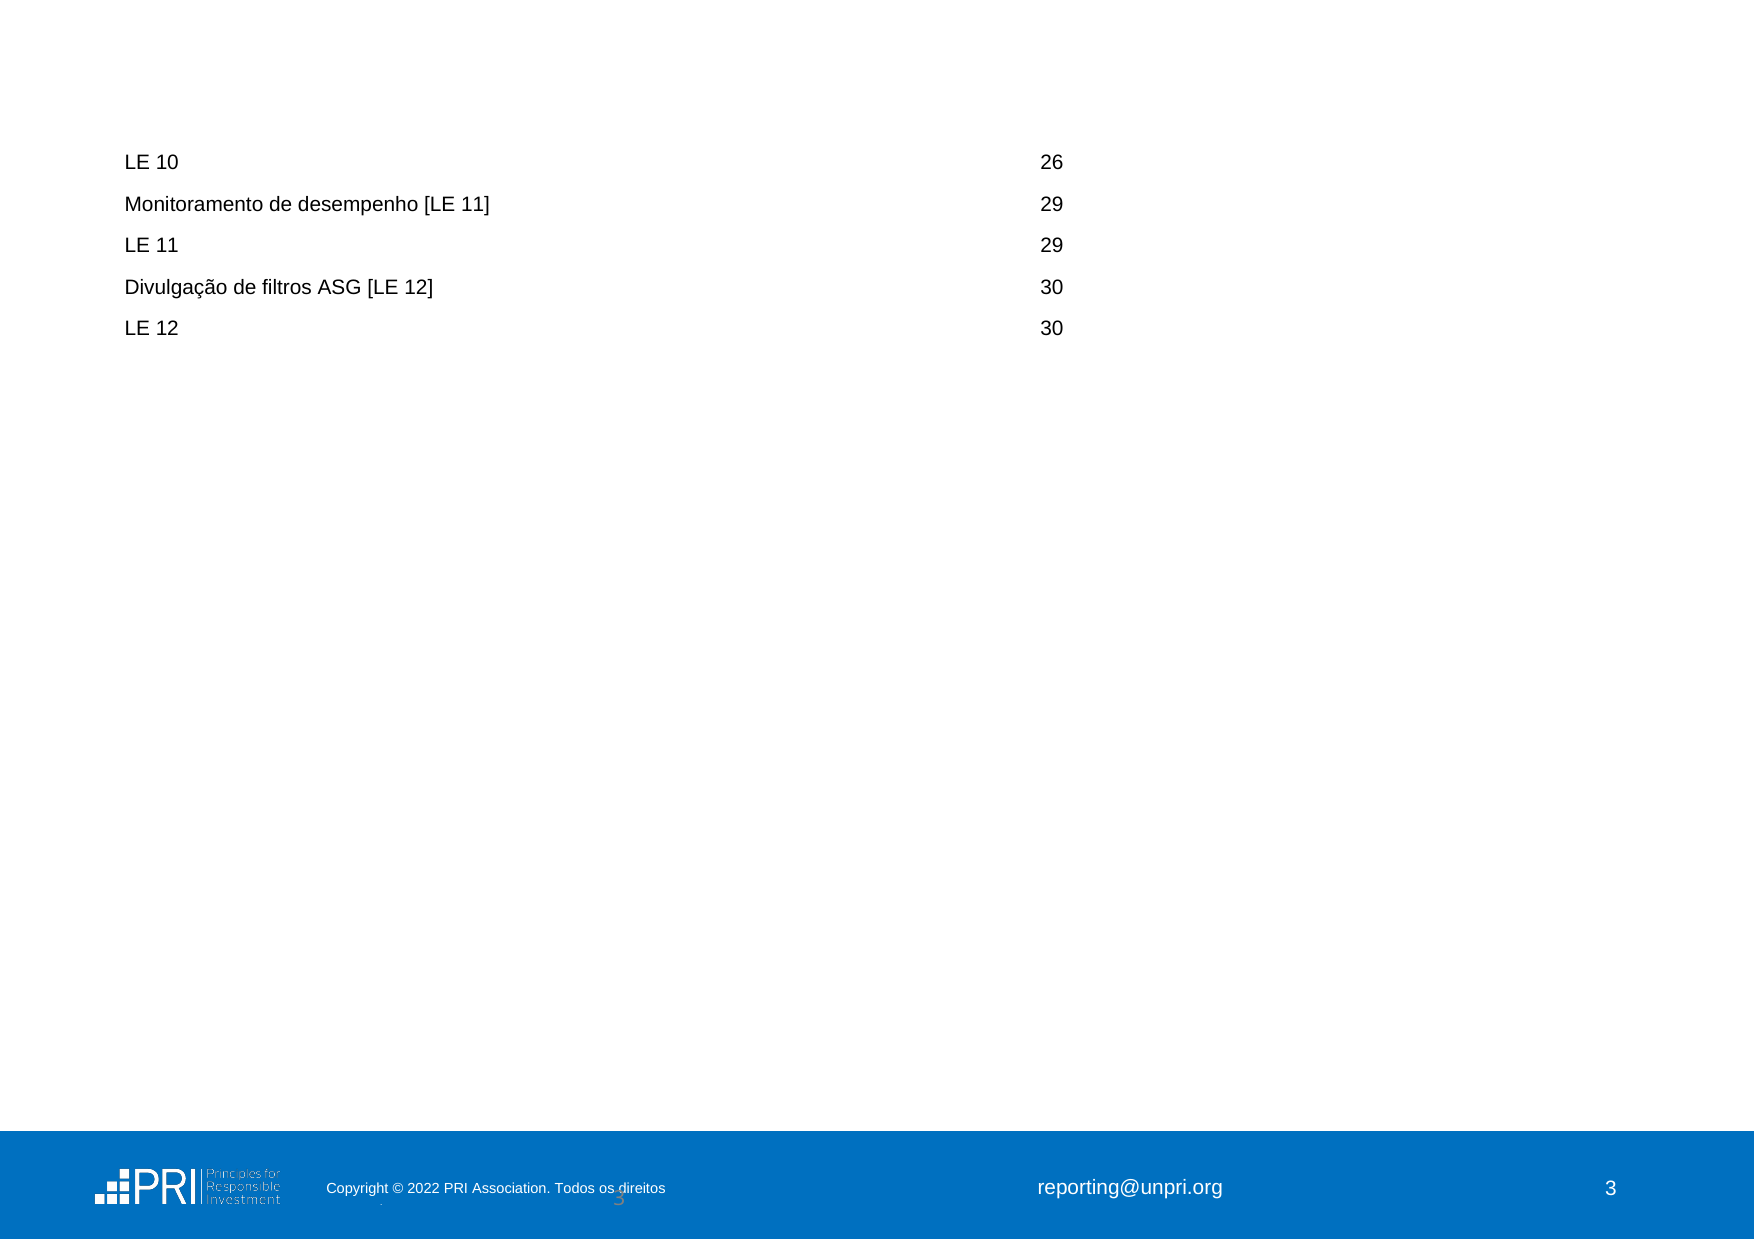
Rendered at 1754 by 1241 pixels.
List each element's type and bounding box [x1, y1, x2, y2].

picture [92, 1166, 282, 1207]
